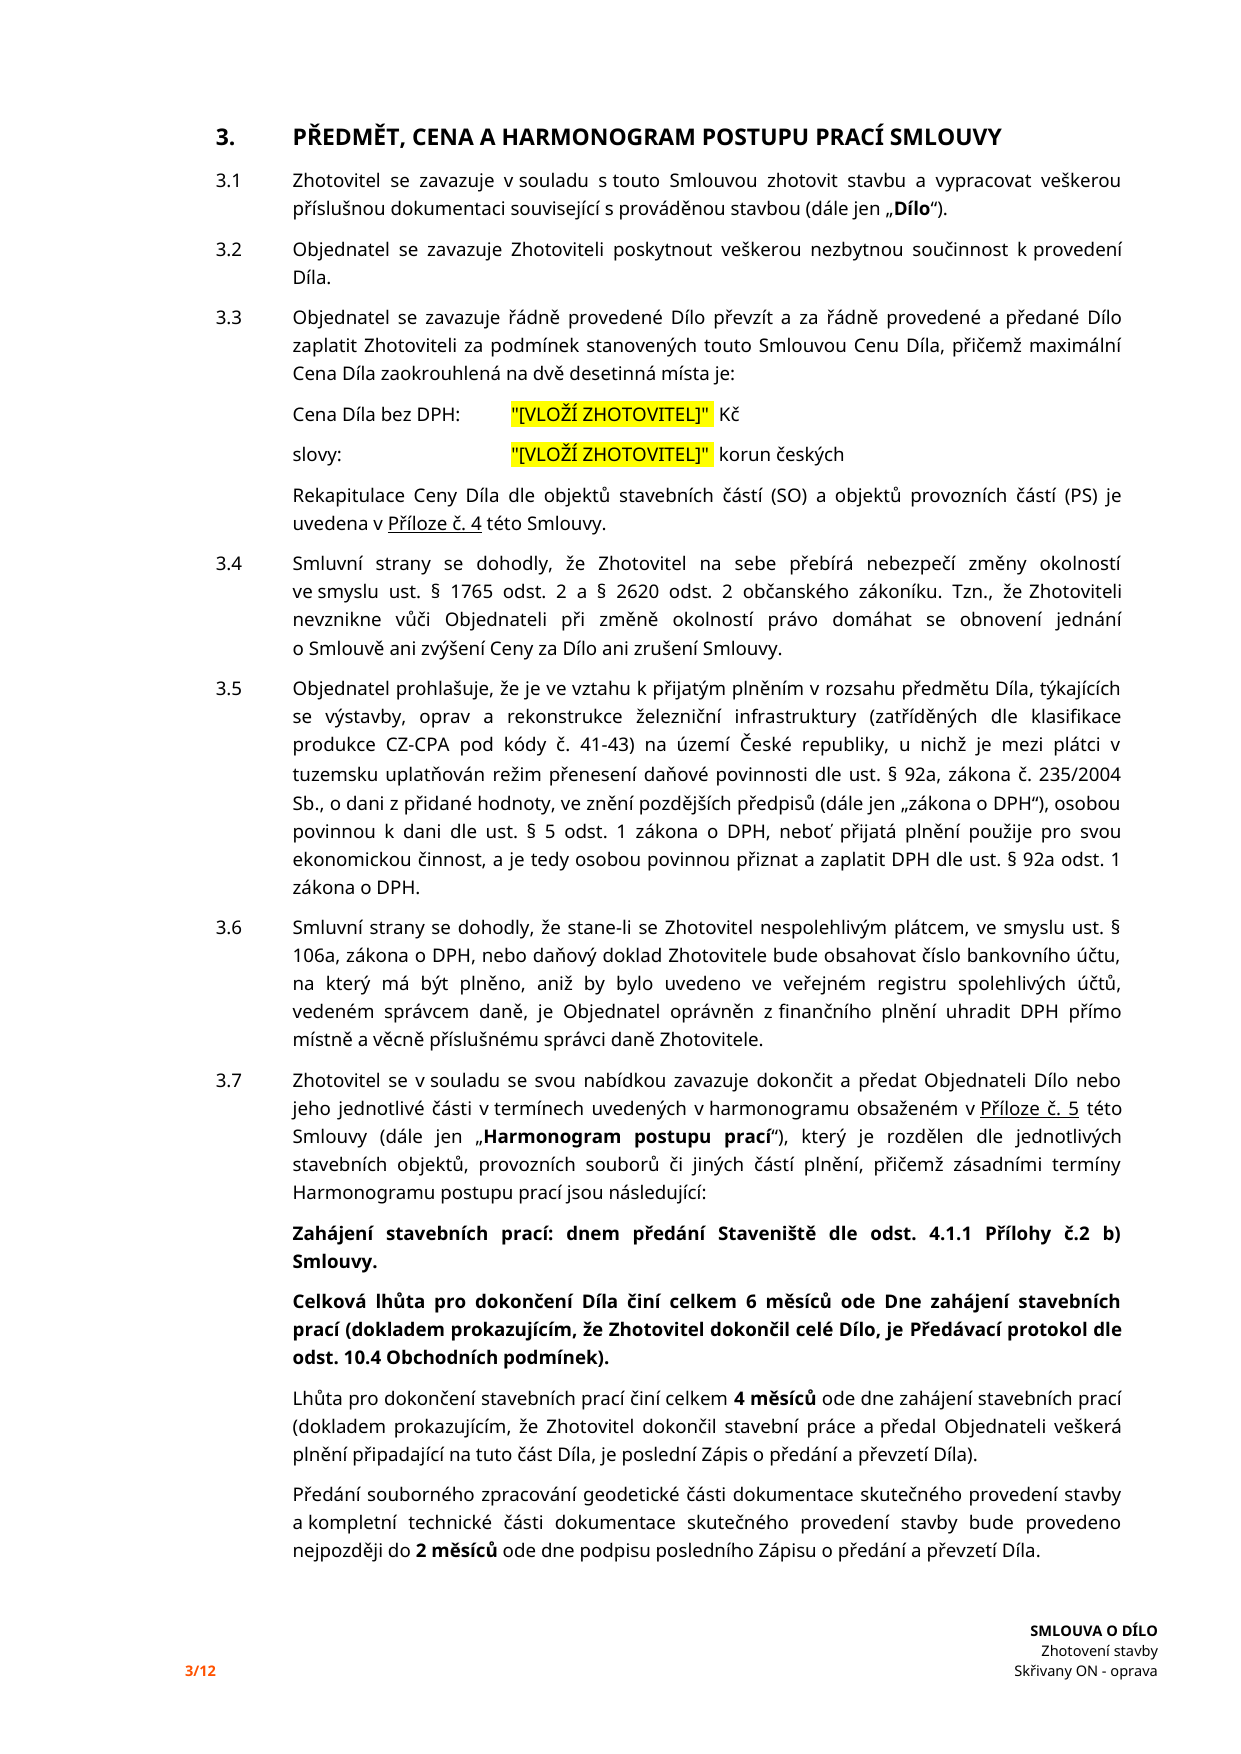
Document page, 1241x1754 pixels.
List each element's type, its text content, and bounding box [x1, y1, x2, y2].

text Předání souborného zpracování geodetické části dokumentace skutečného provedení stavby a kompletní technické části dokumentace skutečného provedení stavby bude provedeno nejpozději do 2 měsíců ode dne podpisu posledního Zápisu o předání a převzetí Díla. [292, 1482, 1122, 1563]
text Lhůta pro dokončení stavebních prací činí celkem 4 měsíců ode dne zahájení stavebních prací (dokladem prokazujícím, že Zhotovitel dokončil stavební práce a předal Objednateli veškerá plnění připadající na tuto část Díla, je poslední Zápis o předání a převzetí Díla). [292, 1385, 1122, 1467]
text Cena Díla bez DPH: Kč [714, 401, 1122, 427]
text Zhotovitel se zavazuje v souladu s touto Smlouvou zhotovit stavbu a vypracovat veškerou příslušnou dokumentaci související s prováděnou stavbou (dále jen „Dílo“). [216, 167, 1122, 221]
text Smluvní strany se dohodly, že Zhotovitel na sebe přebírá nebezpečí změny okolností ve smyslu ust. § 1765 odst. 2 a § 2620 odst. 2 občanského zákoníku. Tzn., že Zhotoviteli nevznikne vůči Objednateli při změně okolností právo domáhat se obnovení jednání o Smlouvě ani zvýšení Ceny za Dílo ani zrušení Smlouvy. [216, 551, 1122, 660]
text Rekapitulace Ceny Díla dle objektů stavebních částí (SO) a objektů provozních částí (PS) je uvedena v Příloze č. 4 této Smlouvy. [292, 482, 1122, 536]
text Objednatel se zavazuje Zhotoviteli poskytnout veškerou nezbytnou součinnost k provedení Díla. [216, 236, 1122, 289]
text Zhotovitel se v souladu se svou nabídkou zavazuje dokončit a předat Objednateli Dílo nebo jeho jednotlivé části v termínech uvedených v harmonogramu obsaženém v Příloze č. 5 této Smlouvy (dále jen „Harmonogram postupu prací“), který je rozdělen dle jednotlivých stavebních objektů, provozních souborů či jiných částí plnění, přičemž zásadními termíny Harmonogramu postupu prací jsou následující: [216, 1067, 1122, 1205]
text PŘEDMĚT, CENA A HARMONOGRAM POSTUPU PRACÍ SMLOUVY [216, 121, 1122, 152]
text Smluvní strany se dohodly, že stane-li se Zhotovitel nespolehlivým plátcem, ve smyslu ust. § 106a, zákona o DPH, nebo daňový doklad Zhotovitele bude obsahovat číslo bankovního účtu, na který má být plněno, aniž by bylo uvedeno ve veřejném registru spolehlivých účtů, vedeném správcem daně, je Objednatel oprávněn z finančního plnění uhradit DPH přímo místně a věcně příslušnému správci daně Zhotovitele. [216, 915, 1122, 1052]
text slovy: korun českých [292, 442, 511, 467]
text Objednatel se zavazuje řádně provedené Dílo převzít a za řádně provedené a předané Dílo zaplatit Zhotoviteli za podmínek stanovených touto Smlouvou Cenu Díla, přičemž maximální Cena Díla zaokrouhlená na dvě desetinná místa je: [216, 304, 1122, 386]
text Objednatel prohlašuje, že je ve vztahu k přijatým plněním v rozsahu předmětu Díla, týkajících se výstavby, oprav a rekonstrukce železniční infrastruktury (zatříděných dle klasifikace produkce CZ-CPA pod kódy č. 41-43) na území České republiky, u nichž je mezi plátci v tuzemsku uplatňován režim přenesení daňové povinnosti dle ust. § 92a, zákona č. 235/2004 Sb., o dani z přidané hodnoty, ve znění pozdějších předpisů (dále jen „zákona o DPH“), osobou povinnou k dani dle ust. § 5 odst. 1 zákona o DPH, neboť přijatá plnění použije pro svou ekonomickou činnost, a je tedy osobou povinnou přiznat a zaplatit DPH dle ust. § 92a odst. 1 zákona o DPH. [216, 675, 1122, 900]
text slovy: korun českých [714, 442, 1122, 467]
text Celková lhůta pro dokončení Díla činí celkem 6 měsíců ode Dne zahájení stavebních prací (dokladem prokazujícím, že Zhotovitel dokončil celé Dílo, je Předávací protokol dle odst. 10.4 Obchodních podmínek). [292, 1288, 1122, 1370]
text Cena Díla bez DPH: Kč [292, 401, 511, 427]
text Zahájení stavebních prací: dnem předání Staveniště dle odst. 4.1.1 Přílohy č.2 b) Smlouvy. [292, 1220, 1122, 1273]
